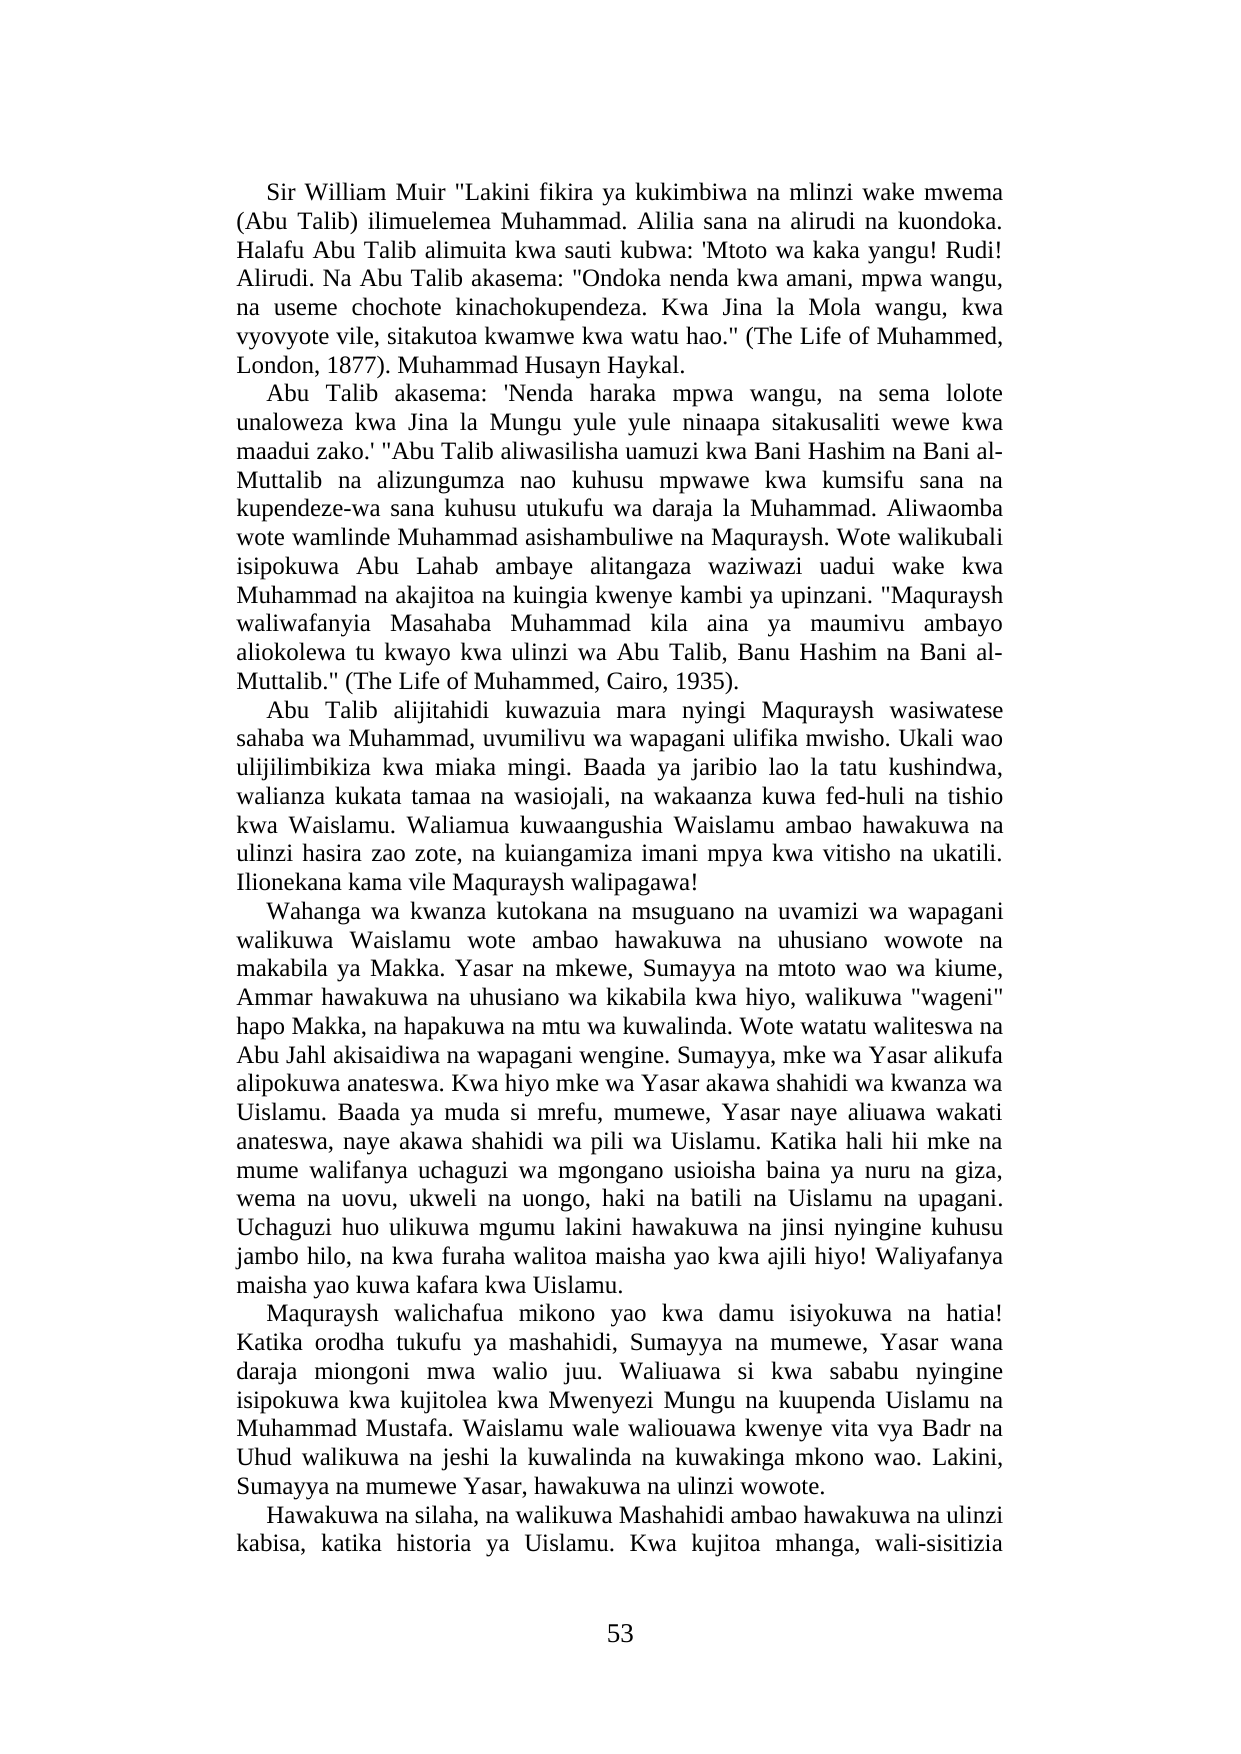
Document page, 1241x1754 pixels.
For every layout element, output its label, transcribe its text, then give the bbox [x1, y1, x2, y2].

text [236, 1500, 1004, 1557]
text Sir William Muir "Lakini fikira ya kukimbiwa na mlinzi wake mwema (Abu Talib) ilimuelemea Muhammad. Alilia sana na alirudi na kuondoka. Halafu Abu Talib alimuita kwa sauti kubwa: 'Mtoto wa kaka yangu! Rudi! Alirudi. Na Abu Talib akasema: "Ondoka nenda kwa amani, mpwa wangu, na useme chochote kinachokupendeza. Kwa Jina la Mola wangu, kwa vyovyote vile, sitakutoa kwamwe kwa watu hao." (The Life of Muhammed, London, 1877). Muhammad Husayn Haykal. [236, 177, 1004, 378]
text Abu Talib akasema: 'Nenda haraka mpwa wangu, na sema lolote unaloweza kwa Jina la Mungu yule yule ninaapa sitakusaliti wewe kwa maadui zako.' "Abu Talib aliwasilisha uamuzi kwa Bani Hashim na Bani al-Muttalib na alizungumza nao kuhusu mpwawe kwa kumsifu sana na kupendeze-wa sana kuhusu utukufu wa daraja la Muhammad. Aliwaomba wote wamlinde Muhammad asishambuliwe na Maquraysh. Wote walikubali isipokuwa Abu Lahab ambaye alitangaza waziwazi uadui wake kwa Muhammad na akajitoa na kuingia kwenye kambi ya upinzani. "Maquraysh waliwafanyia Masahaba Muhammad kila aina ya maumivu ambayo aliokolewa tu kwayo kwa ulinzi wa Abu Talib, Banu Hashim na Bani al-Muttalib." (The Life of Muhammed, Cairo, 1935). [236, 378, 1004, 695]
text Wahanga wa kwanza kutokana na msuguano na uvamizi wa wapagani walikuwa Waislamu wote ambao hawakuwa na uhusiano wowote na makabila ya Makka. Yasar na mkewe, Sumayya na mtoto wao wa kiume, Ammar hawakuwa na uhusiano wa kikabila kwa hiyo, walikuwa "wageni" hapo Makka, na hapakuwa na mtu wa kuwalinda. Wote watatu waliteswa na Abu Jahl akisaidiwa na wapagani wengine. Sumayya, mke wa Yasar alikufa alipokuwa anateswa. Kwa hiyo mke wa Yasar akawa shahidi wa kwanza wa Uislamu. Baada ya muda si mrefu, mumewe, Yasar naye aliuawa wakati anateswa, naye akawa shahidi wa pili wa Uislamu. Katika hali hii mke na mume walifanya uchaguzi wa mgongano usioisha baina ya nuru na giza, wema na uovu, ukweli na uongo, haki na batili na Uislamu na upagani. Uchaguzi huo ulikuwa mgumu lakini hawakuwa na jinsi nyingine kuhusu jambo hilo, na kwa furaha walitoa maisha yao kwa ajili hiyo! Waliyafanya maisha yao kuwa kafara kwa Uislamu. [236, 896, 1004, 1298]
text Maquraysh walichafua mikono yao kwa damu isiyokuwa na hatia! Katika orodha tukufu ya mashahidi, Sumayya na mumewe, Yasar wana daraja miongoni mwa walio juu. Waliuawa si kwa sababu nyingine isipokuwa kwa kujitolea kwa Mwenyezi Mungu na kuupenda Uislamu na Muhammad Mustafa. Waislamu wale waliouawa kwenye vita vya Badr na Uhud walikuwa na jeshi la kuwalinda na kuwakinga mkono wao. Lakini, Sumayya na mumewe Yasar, hawakuwa na ulinzi wowote. [236, 1298, 1004, 1500]
text Abu Talib alijitahidi kuwazuia mara nyingi Maquraysh wasiwatese sahaba wa Muhammad, uvumilivu wa wapagani ulifika mwisho. Ukali wao ulijilimbikiza kwa miaka mingi. Baada ya jaribio lao la tatu kushindwa, walianza kukata tamaa na wasiojali, na wakaanza kuwa fed-huli na tishio kwa Waislamu. Waliamua kuwaangushia Waislamu ambao hawakuwa na ulinzi hasira zao zote, na kuiangamiza imani mpya kwa vitisho na ukatili. Ilionekana kama vile Maquraysh walipagawa! [236, 695, 1004, 896]
